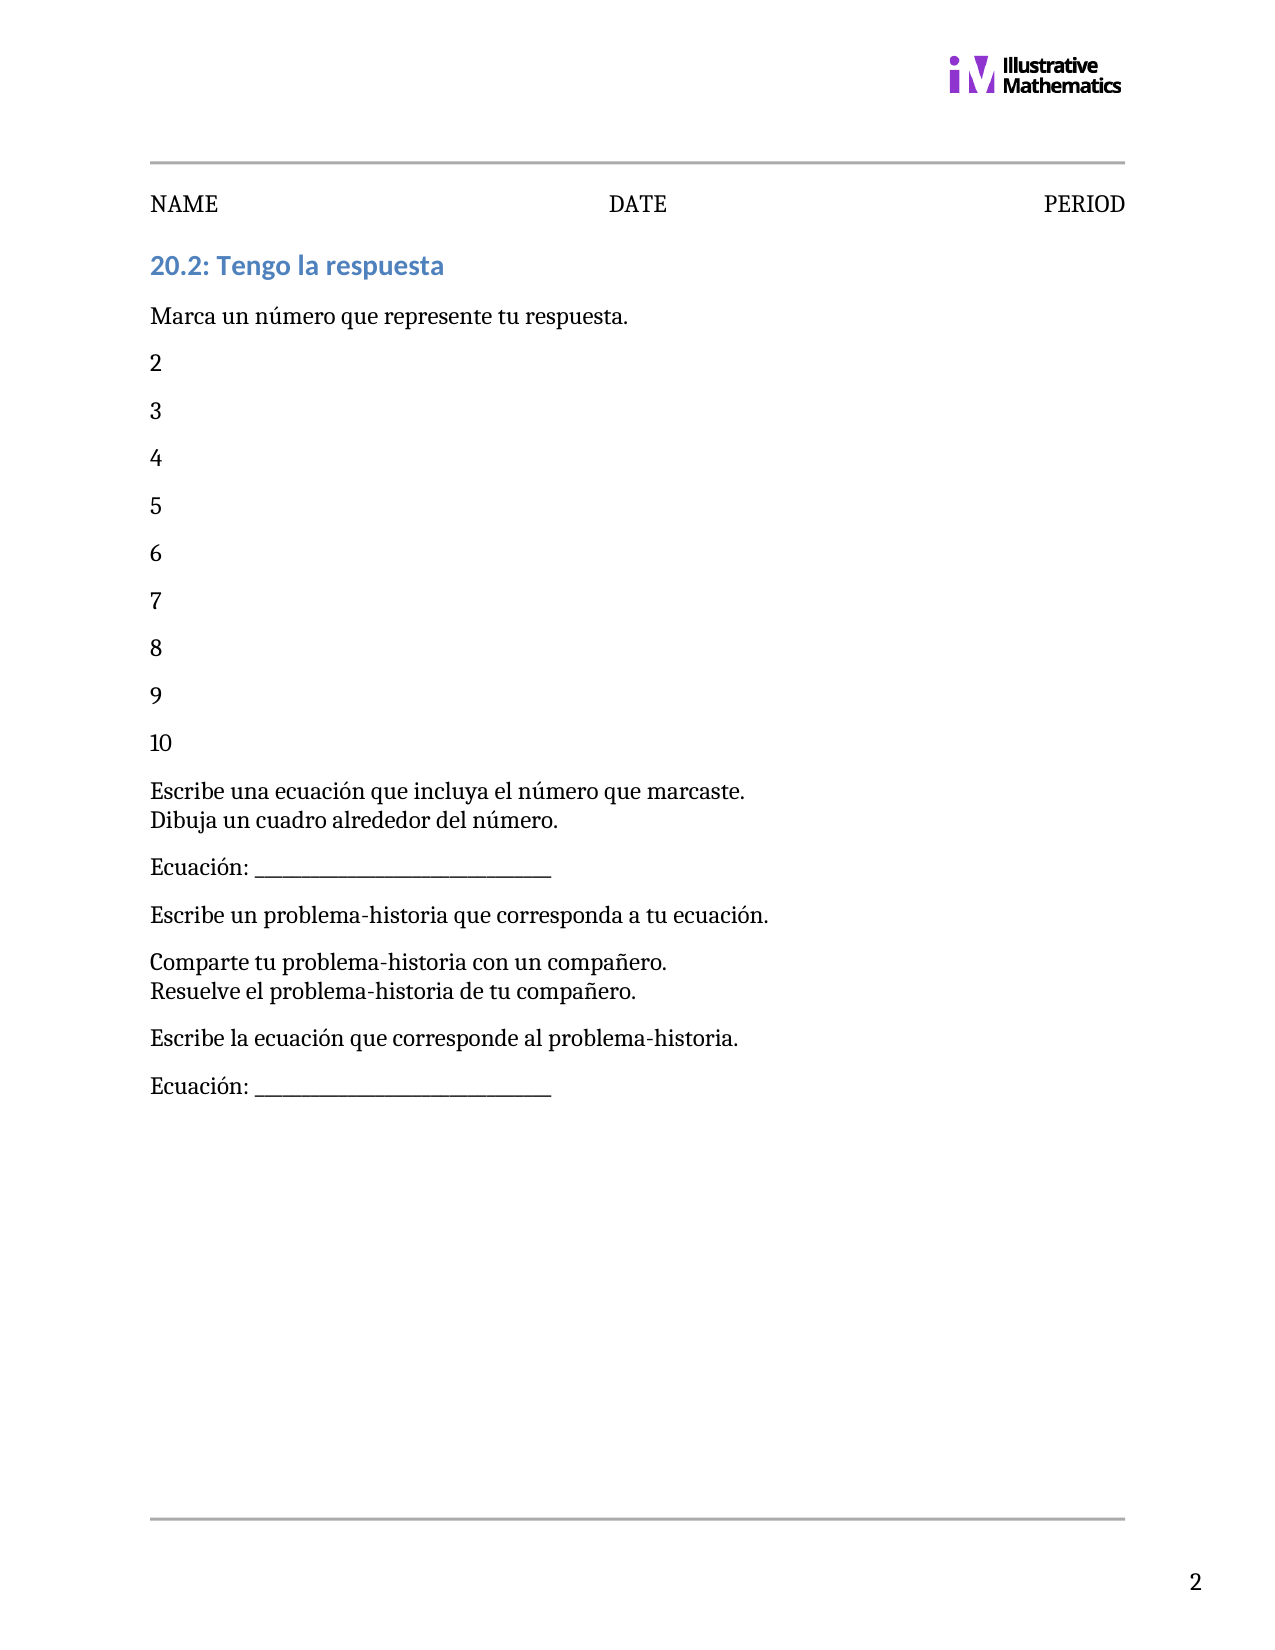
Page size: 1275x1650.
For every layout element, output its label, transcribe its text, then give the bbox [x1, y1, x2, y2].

text Escribe un problema-historia que corresponda a tu ecuación. [150, 901, 1125, 929]
text Escribe una ecuación que incluya el número que marcaste. Dibuja un cuadro alrededor del número. [150, 777, 1125, 834]
text 9 [150, 682, 1125, 711]
text 8 [150, 634, 1125, 663]
text Escribe la ecuación que corresponde al problema-historia. [150, 1024, 1125, 1053]
text 3 [150, 397, 1125, 426]
text 4 [150, 444, 1125, 473]
picture [949, 55, 1121, 93]
text Ecuación: ________________________________ [150, 1072, 1125, 1101]
text 2 [150, 349, 1125, 378]
text Comparte tu problema-historia con un compañero. Resuelve el problema-historia de tu compañero. [150, 948, 1125, 1006]
text 6 [150, 539, 1125, 568]
text 10 [150, 729, 1125, 758]
text Marca un número que represente tu respuesta. [150, 302, 1125, 331]
text 5 [150, 492, 1125, 521]
text 7 [150, 587, 1125, 616]
subtitle 20.2: Tengo la respuesta [150, 247, 1125, 283]
text Ecuación: ________________________________ [150, 853, 1125, 882]
